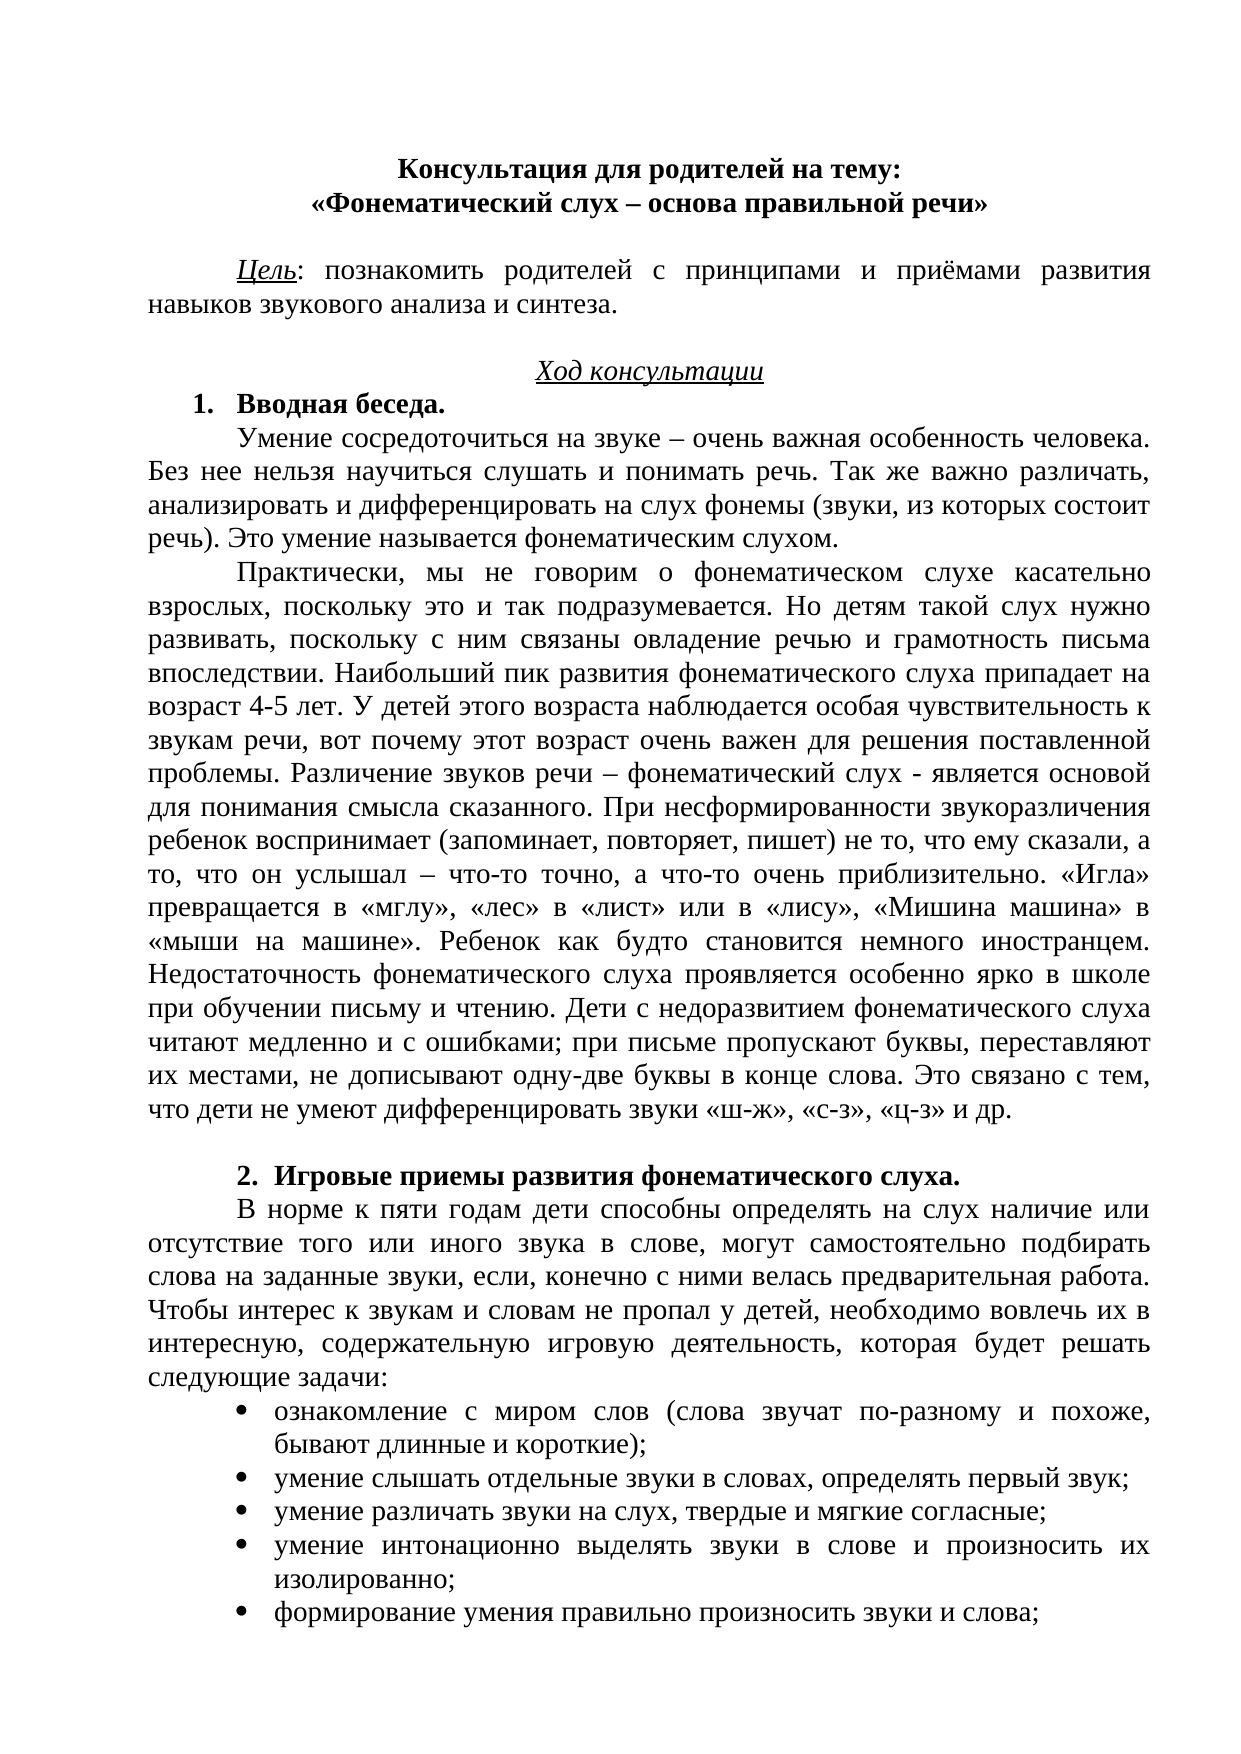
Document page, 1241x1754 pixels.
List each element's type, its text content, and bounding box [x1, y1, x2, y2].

list умение различать звуки на слух, твердые и мягкие согласные; [236, 1493, 1152, 1527]
list Вводная беседа. [192, 386, 1152, 420]
text Цель: познакомить родителей с принципами и приёмами развития навыков звукового анализа и синтеза. [148, 252, 1152, 319]
list умение слышать отдельные звуки в словах, определять первый звук; [236, 1460, 1152, 1493]
list Игровые приемы развития фонематического слуха. [236, 1158, 1152, 1191]
text «Фонематический слух – основа правильной речи» [148, 185, 1152, 219]
list ознакомление с миром слов (слова звучат по-разному и похоже, бывают длинные и короткие); [236, 1393, 1152, 1460]
list формирование умения правильно произносить звуки и слова; [236, 1594, 1152, 1628]
list умение интонационно выделять звуки в слове и произносить их изолированно; [236, 1527, 1152, 1594]
text Умение сосредоточиться на звуке – очень важная особенность человека. Без нее нельзя научиться слушать и понимать речь. Так же важно различать, анализировать и дифференцировать на слух фонемы (звуки, из которых состоит речь). Это умение называется фонематическим слухом. [148, 420, 1152, 554]
text Практически, мы не говорим о фонематическом слухе касательно взрослых, поскольку это и так подразумевается. Но детям такой слух нужно развивать, поскольку с ним связаны овладение речью и грамотность письма впоследствии. Наибольший пик развития фонематического слуха припадает на возраст 4-5 лет. У детей этого возраста наблюдается особая чувствительность к звукам речи, вот почему этот возраст очень важен для решения поставленной проблемы. Различение звуков речи – фонематический слух - является основой для понимания смысла сказанного. При несформированности звукоразличения ребенок воспринимает (запоминает, повторяет, пишет) не то, что ему сказали, а то, что он услышал – что-то точно, а что-то очень приблизительно. «Игла» превращается в «мглу», «лес» в «лист» или в «лису», «Мишина машина» в «мыши на машине». Ребенок как будто становится немного иностранцем. Недостаточность фонематического слуха проявляется особенно ярко в школе при обучении письму и чтению. Дети с недоразвитием фонематического слуха читают медленно и с ошибками; при письме пропускают буквы, переставляют их местами, не дописывают одну-две буквы в конце слова. Это связано с тем, что дети не умеют дифференцировать звуки «ш-ж», «с-з», «ц-з» и др. [148, 554, 1152, 1124]
text В норме к пяти годам дети способны определять на слух наличие или отсутствие того или иного звука в слове, могут самостоятельно подбирать слова на заданные звуки, если, конечно с ними велась предварительная работа. Чтобы интерес к звукам и словам не пропал у детей, необходимо вовлечь их в интересную, содержательную игровую деятельность, которая будет решать следующие задачи: [148, 1191, 1152, 1393]
text Ход консультации [148, 353, 1152, 386]
text Консультация для родителей на тему: [148, 152, 1152, 185]
